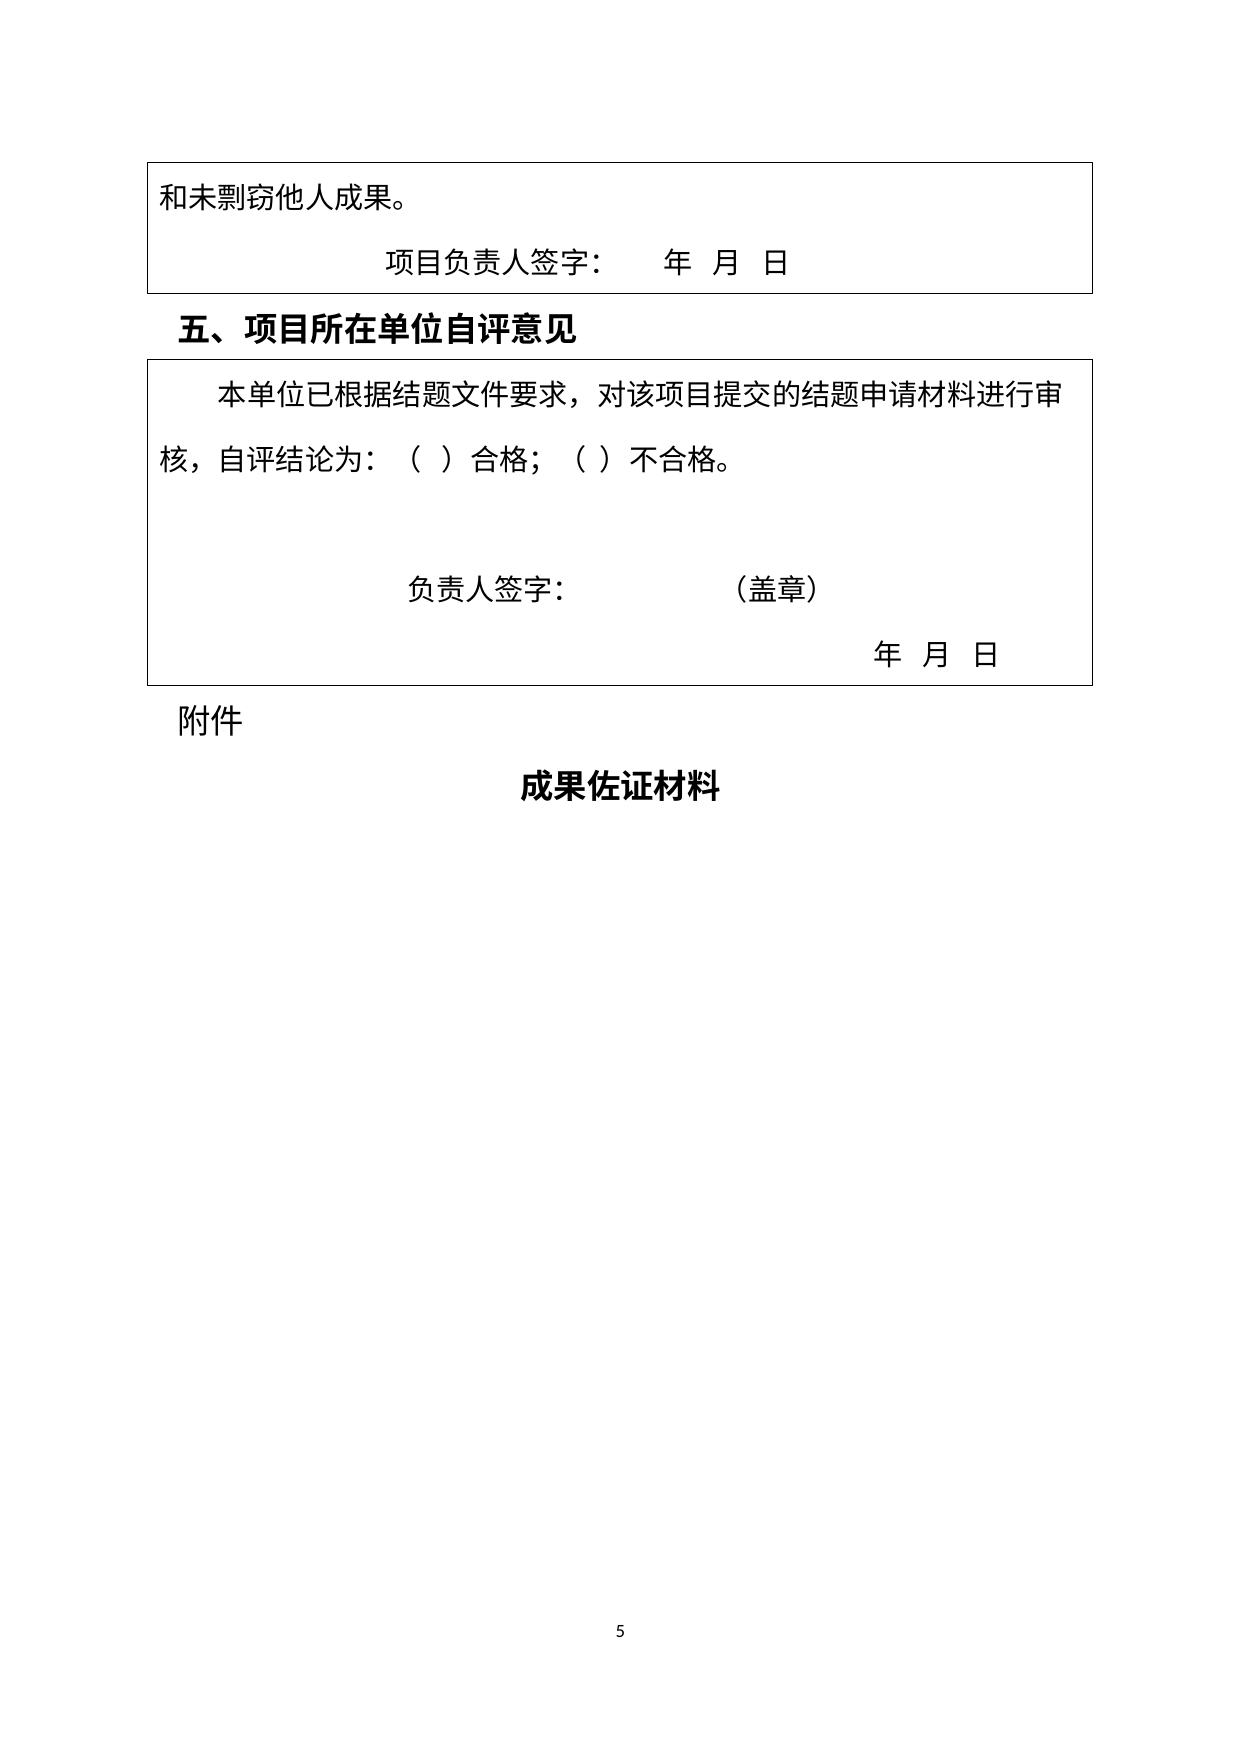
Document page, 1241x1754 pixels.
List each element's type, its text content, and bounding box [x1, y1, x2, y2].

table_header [148, 163, 1092, 293]
table_header 本单位已根据结题文件要求，对该项目提交的结题申请材料进行审核，自评结论为：（ ）合格；（ ）不合格。 负责人签字： （盖章） 年 月 日 [148, 360, 1092, 685]
text 成果佐证材料 [177, 751, 1063, 816]
text 五、项目所在单位自评意见 [177, 294, 1063, 359]
text 附件 [177, 686, 1063, 751]
